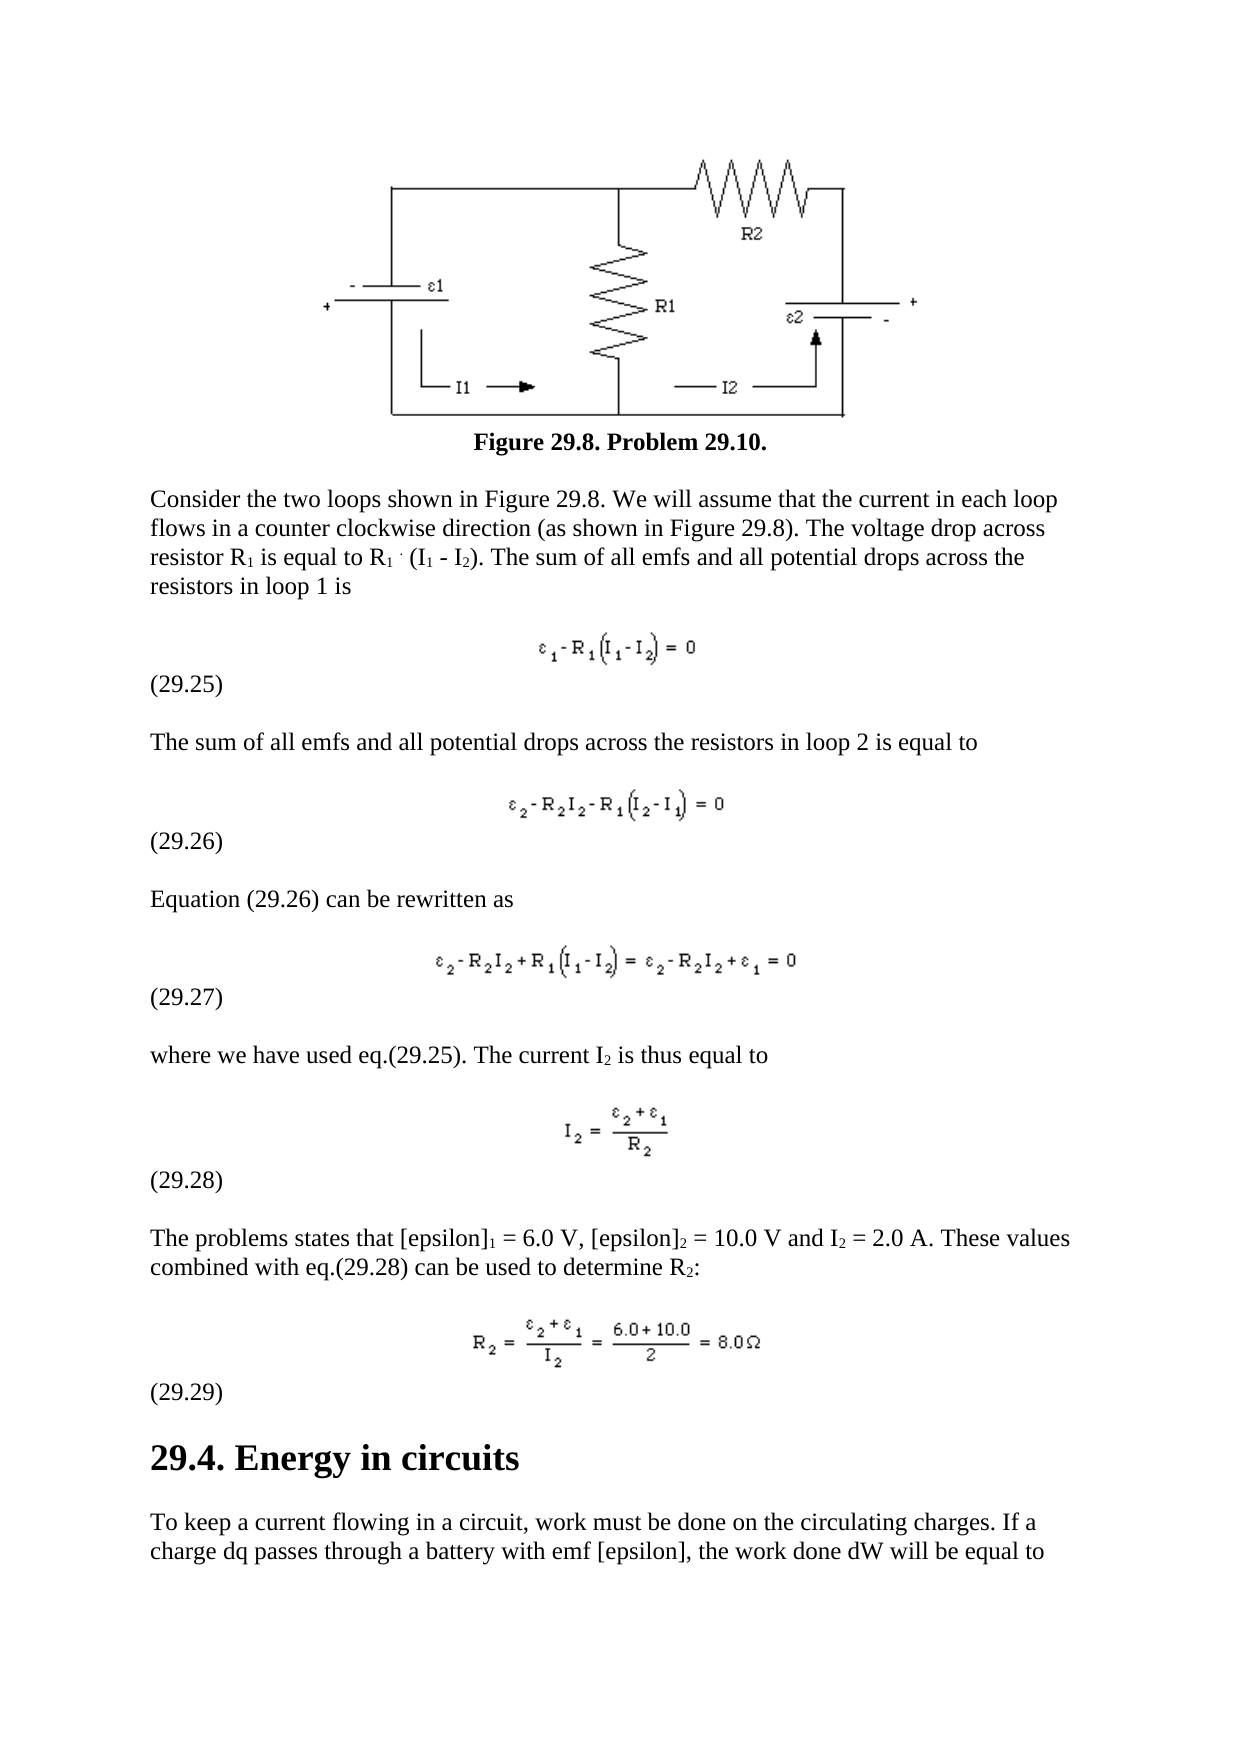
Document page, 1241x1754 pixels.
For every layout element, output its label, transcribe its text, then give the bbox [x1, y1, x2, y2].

picture [432, 941, 808, 983]
text (29.28) [150, 1165, 1090, 1194]
text The sum of all emfs and all potential drops across the resistors in loop 2 is equal to [150, 727, 1090, 756]
text Consider the two loops shown in Figure 29.8. We will assume that the current in each loop flows in a counter clockwise direction (as shown in Figure 29.8). The voltage drop across resistor R1 is equal to R1 . (I1 - I2). The sum of all emfs and all potential drops across the resistors in loop 1 is [150, 484, 1090, 599]
text To keep a current flowing in a circuit, work must be done on the circulating charges. If a charge dq passes through a battery with emf [epsilon], the work done dW will be equal to [150, 1507, 1090, 1565]
picture [505, 785, 735, 826]
text where we have used eq.(29.25). The current I2 is thus equal to [150, 1040, 1090, 1069]
text (29.29) [150, 1377, 1090, 1406]
picture [469, 1309, 771, 1377]
picture [561, 1098, 679, 1166]
text (29.27) [150, 982, 1090, 1011]
text Equation (29.26) can be rewritten as [150, 884, 1090, 912]
text 29.4. Energy in circuits [150, 1435, 1090, 1478]
text Figure 29.8. Problem 29.10. [150, 427, 1090, 455]
text (29.26) [150, 826, 1090, 854]
text (29.25) [150, 669, 1090, 698]
picture [305, 150, 935, 427]
picture [535, 628, 706, 670]
text The problems states that [epsilon]1 = 6.0 V, [epsilon]2 = 10.0 V and I2 = 2.0 A. These values combined with eq.(29.28) can be used to determine R2: [150, 1223, 1090, 1281]
